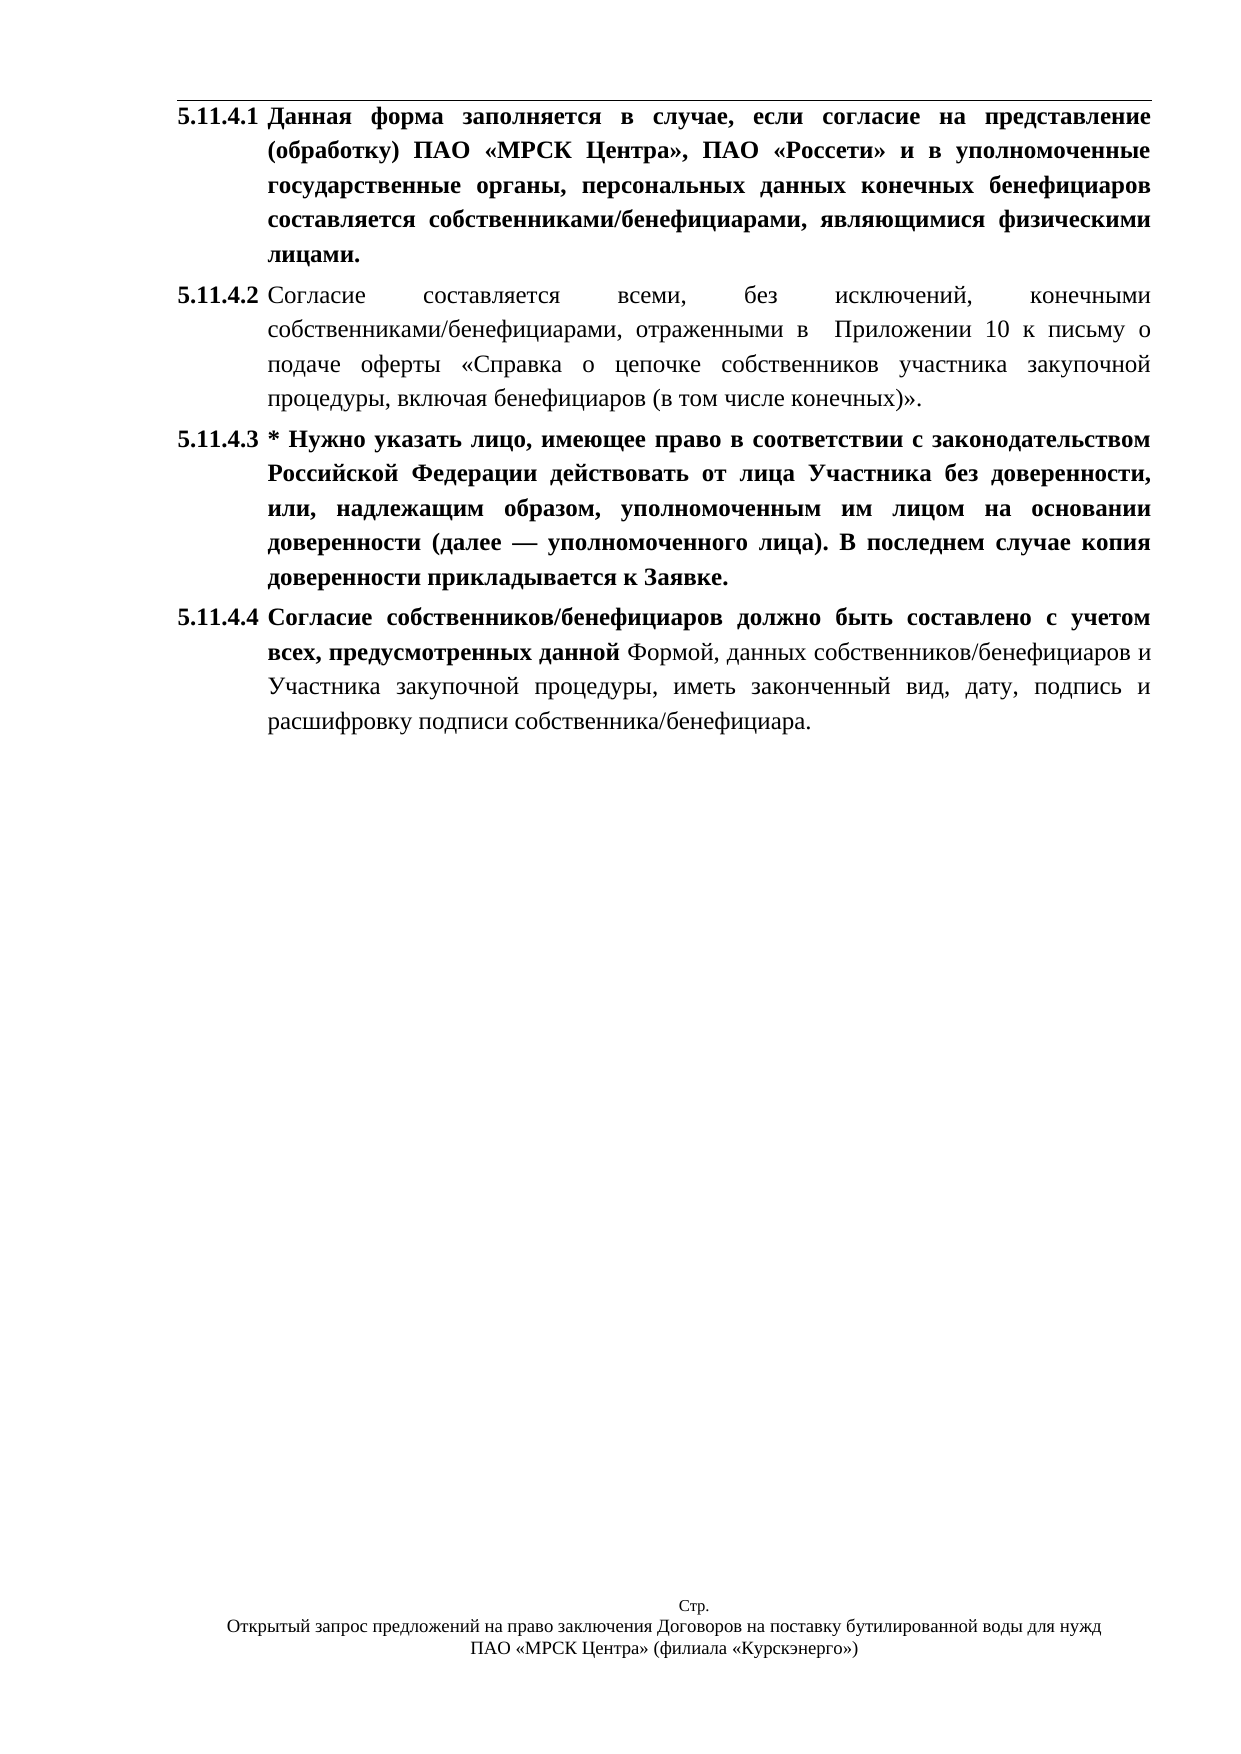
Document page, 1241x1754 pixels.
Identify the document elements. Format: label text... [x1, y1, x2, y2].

list * Нужно указать лицо, имеющее право в соответствии с законодательством Российской Федерации действовать от лица Участника без доверенности, или, надлежащим образом, уполномоченным им лицом на основании доверенности (далее — уполномоченного лица). В последнем случае копия доверенности прикладывается к Заявке. [177, 424, 1152, 591]
list Согласие составляется всеми, без исключений, конечными собственниками/бенефициарами, отраженными в Приложении 10 к письму о подаче оферты «Справка о цепочке собственников участника закупочной процедуры, включая бенефициаров (в том числе конечных)». [177, 280, 1152, 412]
list Согласие собственников/бенефициаров должно быть составлено с учетом всех, предусмотренных данной Формой, данных собственников/бенефициаров и Участника закупочной процедуры, иметь законченный вид, дату, подпись и расшифровку подписи собственника/бенефициара. [177, 602, 1152, 735]
list Данная форма заполняется в случае, если согласие на представление (обработку) ПАО «МРСК Центра», ПАО «Россети» и в уполномоченные государственные органы, персональных данных конечных бенефициаров составляется собственниками/бенефициарами, являющимися физическими лицами. [177, 101, 1152, 268]
